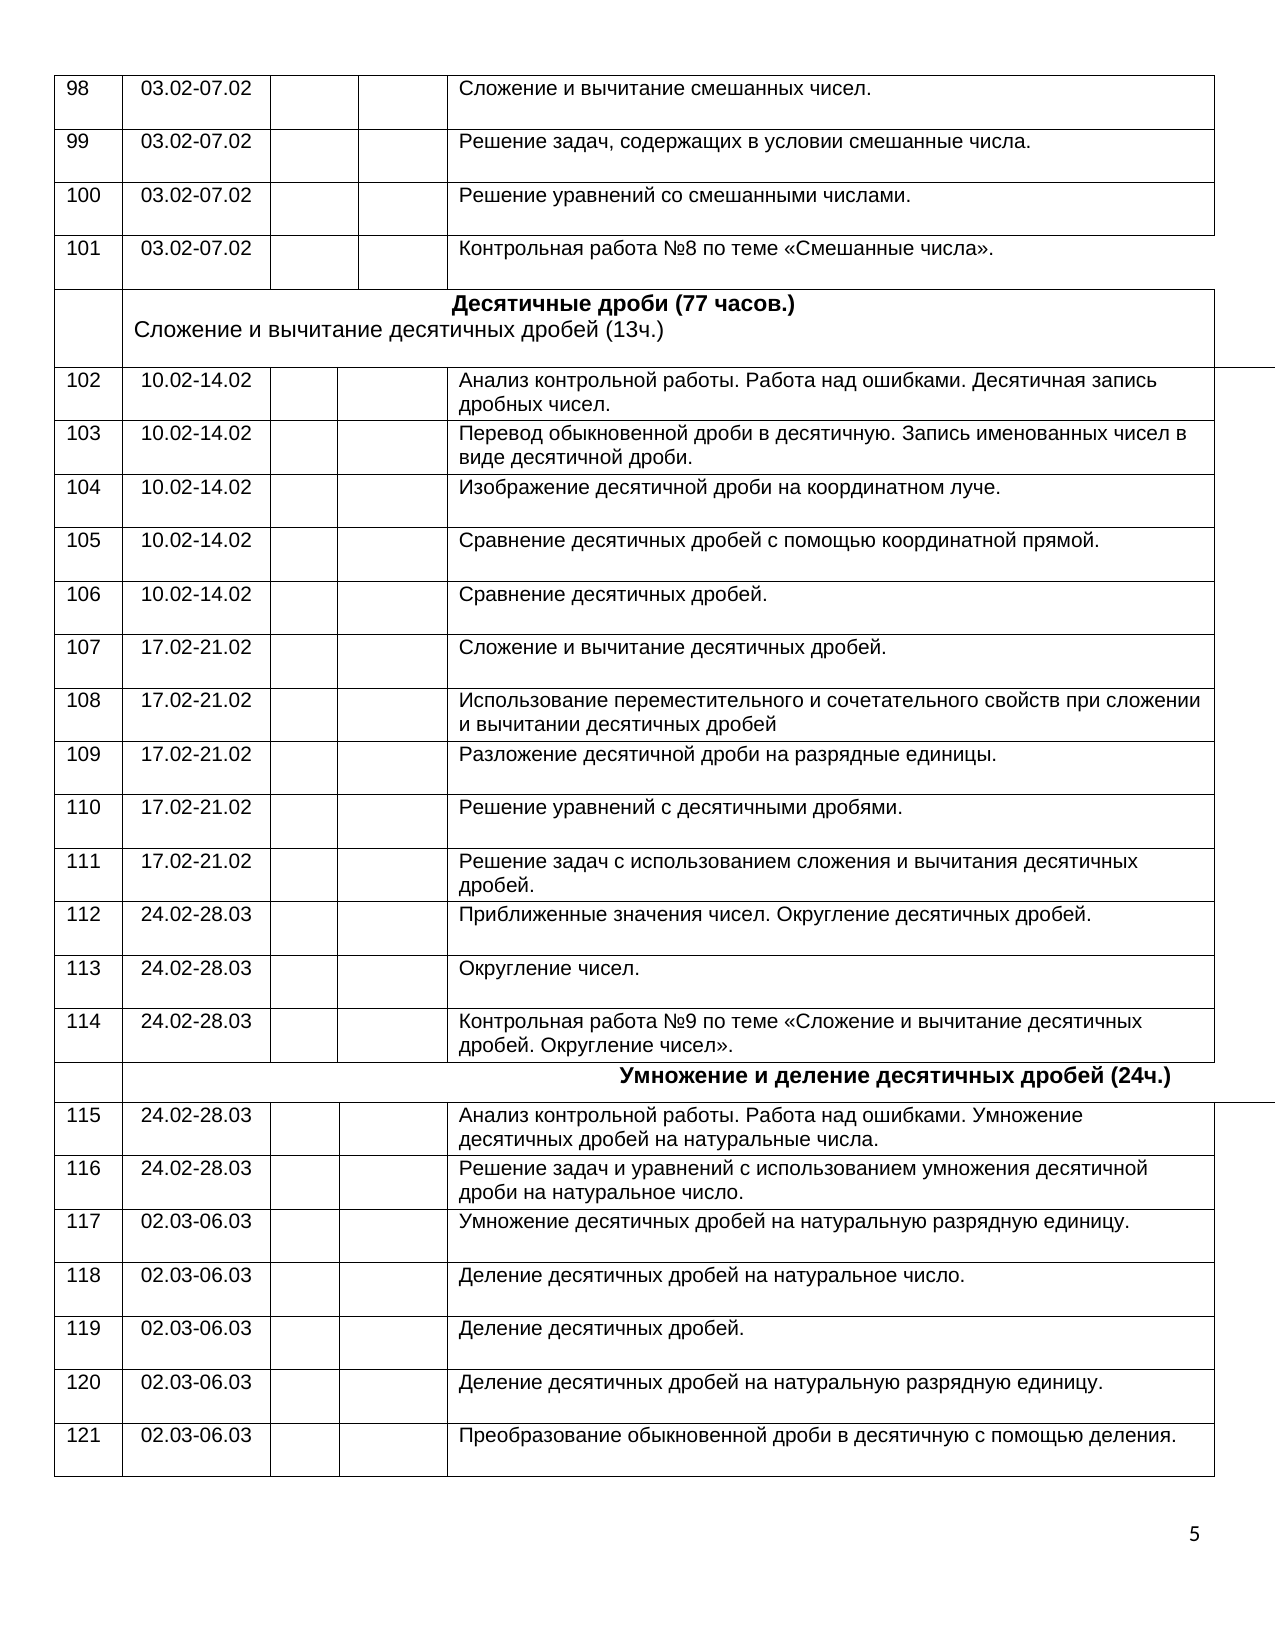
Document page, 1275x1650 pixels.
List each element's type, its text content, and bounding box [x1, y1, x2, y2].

table_cell Деление десятичных дробей на натуральную разрядную единицу. [448, 1370, 1214, 1422]
table_cell Анализ контрольной работы. Работа над ошибками. Десятичная запись дробных чисел. [448, 368, 1214, 420]
table_cell [271, 795, 337, 848]
table_cell Приближенные значения чисел. Округление десятичных дробей. [448, 902, 1214, 955]
table_cell [271, 1424, 339, 1476]
table_cell [338, 689, 447, 741]
table_cell Анализ контрольной работы. Работа над ошибками. Умножение десятичных дробей на натуральные числа. [448, 1103, 1214, 1155]
table_cell [271, 183, 358, 235]
table_cell [359, 130, 447, 182]
table_cell 24.02-28.03 [123, 956, 270, 1008]
table_cell [338, 849, 447, 901]
table_cell Десятичные дроби (77 часов.) Сложение и вычитание десятичных дробей (13ч.) [123, 290, 1214, 367]
table_cell [271, 421, 337, 474]
table_cell [338, 902, 447, 955]
table_cell 118 [55, 1263, 122, 1316]
table_cell [338, 475, 447, 527]
table_cell Умножение и деление десятичных дробей (24ч.) [123, 1062, 1275, 1102]
table_cell 120 [55, 1370, 122, 1422]
table_cell [359, 236, 447, 289]
table_cell Изображение десятичной дроби на координатном луче. [448, 475, 1214, 527]
table_cell 112 [55, 902, 122, 955]
table_cell Сравнение десятичных дробей. [448, 582, 1214, 634]
table_cell [271, 1210, 339, 1262]
table_cell Перевод обыкновенной дроби в десятичную. Запись именованных чисел в виде десятичной дроби. [448, 421, 1214, 474]
table_cell [338, 528, 447, 581]
table_cell Сложение и вычитание смешанных чисел. [448, 76, 1214, 128]
table_cell 110 [55, 795, 122, 848]
table_cell [271, 76, 358, 128]
table_cell 02.03-06.03 [123, 1370, 270, 1422]
table_cell 03.02-07.02 [123, 130, 270, 182]
table_cell Деление десятичных дробей на натуральное число. [448, 1263, 1214, 1316]
table_cell 114 [55, 1009, 122, 1062]
table_cell 17.02-21.02 [123, 849, 270, 901]
table_cell 103 [55, 421, 122, 474]
table_cell Контрольная работа №8 по теме «Смешанные числа». [448, 236, 1215, 289]
table_cell [340, 1370, 447, 1422]
table_cell 109 [55, 742, 122, 794]
table_cell 113 [55, 956, 122, 1008]
table_cell [1215, 289, 1275, 367]
table_cell Использование переместительного и сочетательного свойств при сложении и вычитании десятичных дробей [448, 689, 1214, 741]
table_cell [55, 290, 122, 367]
table_cell Сравнение десятичных дробей с помощью координатной прямой. [448, 528, 1214, 581]
table_cell 10.02-14.02 [123, 528, 270, 581]
table_cell [271, 1317, 339, 1369]
table_cell 03.02-07.02 [123, 183, 270, 235]
table_cell 121 [55, 1424, 122, 1476]
table_cell [338, 956, 447, 1008]
table_cell [271, 849, 337, 901]
table_cell [271, 1009, 337, 1062]
table_cell Преобразование обыкновенной дроби в десятичную с помощью деления. [448, 1424, 1214, 1476]
table_cell [271, 236, 358, 289]
table_cell [338, 1009, 447, 1062]
table_cell 106 [55, 582, 122, 634]
table_cell 105 [55, 528, 122, 581]
table_cell [271, 1263, 339, 1316]
table_cell Контрольная работа №9 по теме «Сложение и вычитание десятичных дробей. Округление чисел». [448, 1009, 1214, 1062]
table_cell Умножение десятичных дробей на натуральную разрядную единицу. [448, 1210, 1214, 1262]
table_cell [340, 1317, 447, 1369]
table_cell 10.02-14.02 [123, 582, 270, 634]
table_cell [338, 742, 447, 794]
table_cell [338, 368, 447, 420]
table_cell 10.02-14.02 [123, 421, 270, 474]
table_cell [340, 1263, 447, 1316]
table_cell 107 [55, 635, 122, 687]
table_cell [340, 1210, 447, 1262]
table_cell [338, 421, 447, 474]
table_cell [338, 795, 447, 848]
table_cell [271, 1103, 339, 1155]
table_cell 24.02-28.03 [123, 1009, 270, 1062]
table_cell 24.02-28.03 [123, 902, 270, 955]
table_cell [271, 528, 337, 581]
table_cell [338, 635, 447, 687]
table_cell Разложение десятичной дроби на разрядные единицы. [448, 742, 1214, 794]
table_cell 119 [55, 1317, 122, 1369]
table_cell [359, 76, 447, 128]
table_cell Деление десятичных дробей. [448, 1317, 1214, 1369]
table_cell 02.03-06.03 [123, 1210, 270, 1262]
table_cell 10.02-14.02 [123, 368, 270, 420]
table_cell 17.02-21.02 [123, 742, 270, 794]
table_cell 03.02-07.02 [123, 236, 270, 289]
table_cell 116 [55, 1156, 122, 1209]
table_cell [55, 1063, 122, 1102]
table_cell [271, 1370, 339, 1422]
table_cell Сложение и вычитание десятичных дробей. [448, 635, 1214, 687]
table_cell [340, 1424, 447, 1476]
table_cell [271, 475, 337, 527]
table_cell Решение уравнений с десятичными дробями. [448, 795, 1214, 848]
table_cell 24.02-28.03 [123, 1103, 270, 1155]
table_cell Решение задач и уравнений с использованием умножения десятичной дроби на натуральное число. [448, 1156, 1214, 1209]
table_cell 03.02-07.02 [123, 76, 270, 128]
table_cell [271, 635, 337, 687]
table_cell 102 [55, 368, 122, 420]
table_cell 02.03-06.03 [123, 1317, 270, 1369]
table_cell [271, 689, 337, 741]
table_cell [359, 183, 447, 235]
table_cell Округление чисел. [448, 956, 1214, 1008]
table_cell 99 [55, 130, 122, 182]
table_cell [271, 368, 337, 420]
table_cell [271, 902, 337, 955]
table_cell Решение уравнений со смешанными числами. [448, 183, 1214, 235]
table_cell 117 [55, 1210, 122, 1262]
table_cell 17.02-21.02 [123, 795, 270, 848]
table_cell [271, 582, 337, 634]
table_cell 10.02-14.02 [123, 475, 270, 527]
table_cell [271, 130, 358, 182]
table_cell 100 [55, 183, 122, 235]
table_cell [340, 1103, 447, 1155]
table_cell 24.02-28.03 [123, 1156, 270, 1209]
table_cell [271, 1156, 339, 1209]
table_cell 111 [55, 849, 122, 901]
table_cell 17.02-21.02 [123, 635, 270, 687]
table_cell 104 [55, 475, 122, 527]
table_cell [271, 956, 337, 1008]
table_cell 108 [55, 689, 122, 741]
table_cell [340, 1156, 447, 1209]
table_cell 101 [55, 236, 122, 289]
table_cell 98 [55, 76, 122, 128]
table_cell 17.02-21.02 [123, 689, 270, 741]
table_cell [338, 582, 447, 634]
table_cell Решение задач с использованием сложения и вычитания десятичных дробей. [448, 849, 1214, 901]
table_cell 115 [55, 1103, 122, 1155]
table_cell 02.03-06.03 [123, 1263, 270, 1316]
table_cell [271, 742, 337, 794]
table_cell Решение задач, содержащих в условии смешанные числа. [448, 130, 1214, 182]
table_cell 02.03-06.03 [123, 1424, 270, 1476]
